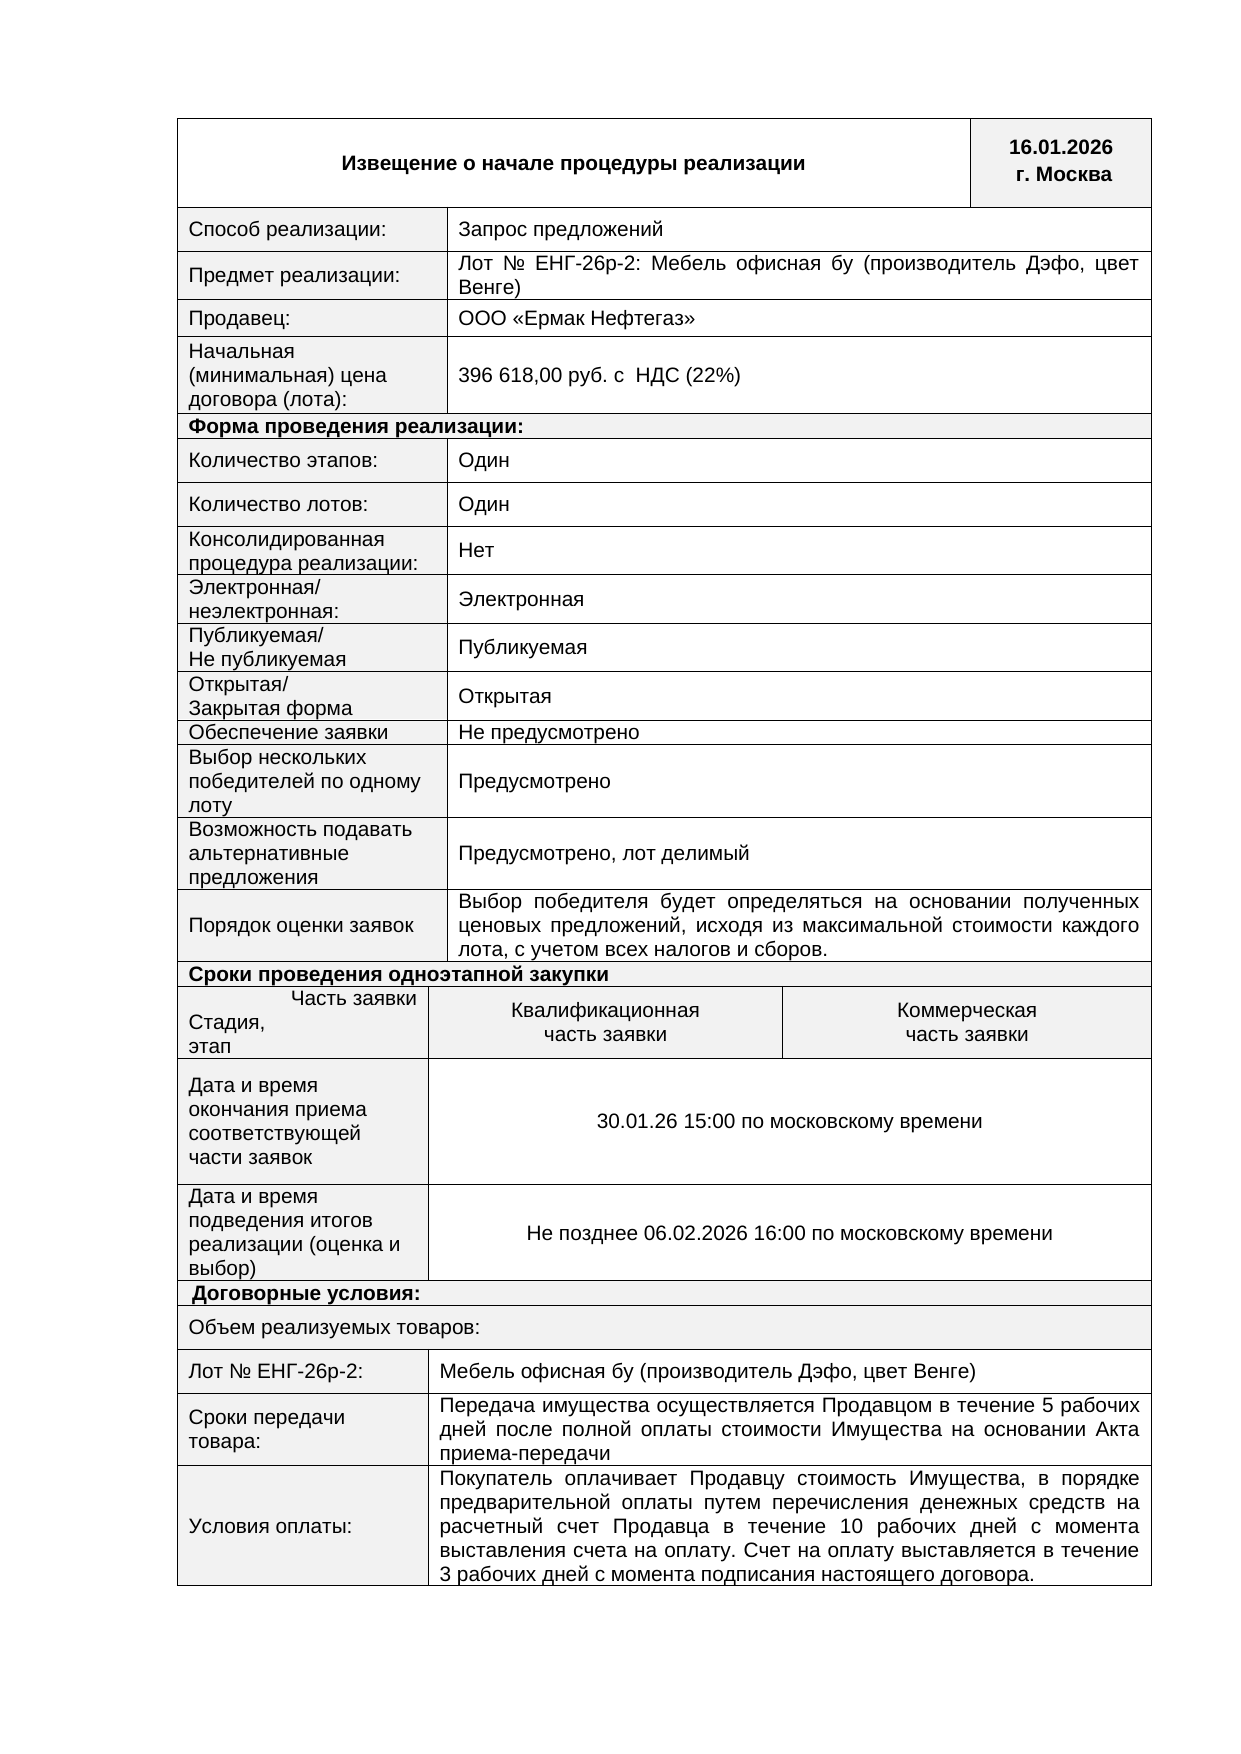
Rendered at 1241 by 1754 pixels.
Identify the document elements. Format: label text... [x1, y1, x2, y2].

table_cell Продавец: [178, 300, 447, 336]
table_cell Лот № ЕНГ-26р-2: [178, 1350, 428, 1393]
table_cell Начальная (минимальная) цена договора (лота): [178, 337, 447, 413]
table_cell Не предусмотрено [448, 721, 1151, 744]
table_cell Электронная [448, 575, 1151, 623]
table_cell Консолидированная процедура реализации: [178, 527, 447, 574]
table_cell Договорные условия: [178, 1281, 1151, 1305]
table_cell Форма проведения реализации: [178, 414, 1151, 438]
table_cell Коммерческая часть заявки [783, 987, 1151, 1058]
table_cell Передача имущества осуществляется Продавцом в течение 5 рабочих дней после полной оплаты стоимости Имущества на основании Акта приема-передачи [429, 1394, 1151, 1465]
table_cell Часть заявки Стадия, этап [178, 987, 428, 1058]
table_cell Один [448, 439, 1151, 482]
table_cell Открытая [448, 672, 1151, 719]
table_cell Мебель офисная бу (производитель Дэфо, цвет Венге) [429, 1350, 1151, 1393]
table_cell Предусмотрено [448, 745, 1151, 816]
table_cell Публикуемая [448, 624, 1151, 671]
table_cell Объем реализуемых товаров: [178, 1306, 1151, 1349]
table_cell Предусмотрено, лот делимый [448, 818, 1151, 889]
table_cell Порядок оценки заявок [178, 890, 447, 961]
table_cell Дата и время окончания приема соответствующей части заявок [178, 1059, 428, 1184]
table_cell Условия оплаты: [178, 1466, 428, 1585]
table_cell Открытая/ Закрытая форма [178, 672, 447, 719]
table_cell Способ реализации: [178, 208, 447, 251]
table_cell Электронная/ неэлектронная: [178, 575, 447, 623]
table_cell Выбор нескольких победителей по одному лоту [178, 745, 447, 816]
table_header Извещение о начале процедуры реализации [178, 119, 970, 207]
table_cell Квалификационная часть заявки [429, 987, 782, 1058]
table_cell Обеспечение заявки [178, 721, 447, 744]
table_cell Запрос предложений [448, 208, 1151, 251]
table_cell Количество этапов: [178, 439, 447, 482]
table_cell 396 618,00 руб. с НДС (22%) [448, 337, 1151, 413]
table_cell Лот № ЕНГ-26р-2: Мебель офисная бу (производитель Дэфо, цвет Венге) [448, 252, 1151, 299]
table_cell Один [448, 483, 1151, 526]
table_cell Возможность подавать альтернативные предложения [178, 818, 447, 889]
table_cell Нет [448, 527, 1151, 574]
table_cell Не позднее 06.02.2026 16:00 по московскому времени [429, 1185, 1151, 1280]
table_cell 30.01.26 15:00 по московскому времени [429, 1059, 1151, 1184]
table_cell Публикуемая/ Не публикуемая [178, 624, 447, 671]
table_cell Сроки проведения одноэтапной закупки [178, 962, 1151, 986]
table_cell Дата и время подведения итогов реализации (оценка и выбор) [178, 1185, 428, 1280]
table_cell Выбор победителя будет определяться на основании полученных ценовых предложений, исходя из максимальной стоимости каждого лота, с учетом всех налогов и сборов. [448, 890, 1151, 961]
table_cell Покупатель оплачивает Продавцу стоимость Имущества, в порядке предварительной оплаты путем перечисления денежных средств на расчетный счет Продавца в течение 10 рабочих дней с момента выставления счета на оплату. Счет на оплату выставляется в течение 3 рабочих дней с момента подписания настоящего договора. [429, 1466, 1151, 1585]
table_cell ООО «Ермак Нефтегаз» [448, 300, 1151, 336]
table_header 16.01.2026 г. Москва [971, 119, 1151, 207]
table_cell Количество лотов: [178, 483, 447, 526]
table_cell Предмет реализации: [178, 252, 447, 299]
table_cell Сроки передачи товара: [178, 1394, 428, 1465]
